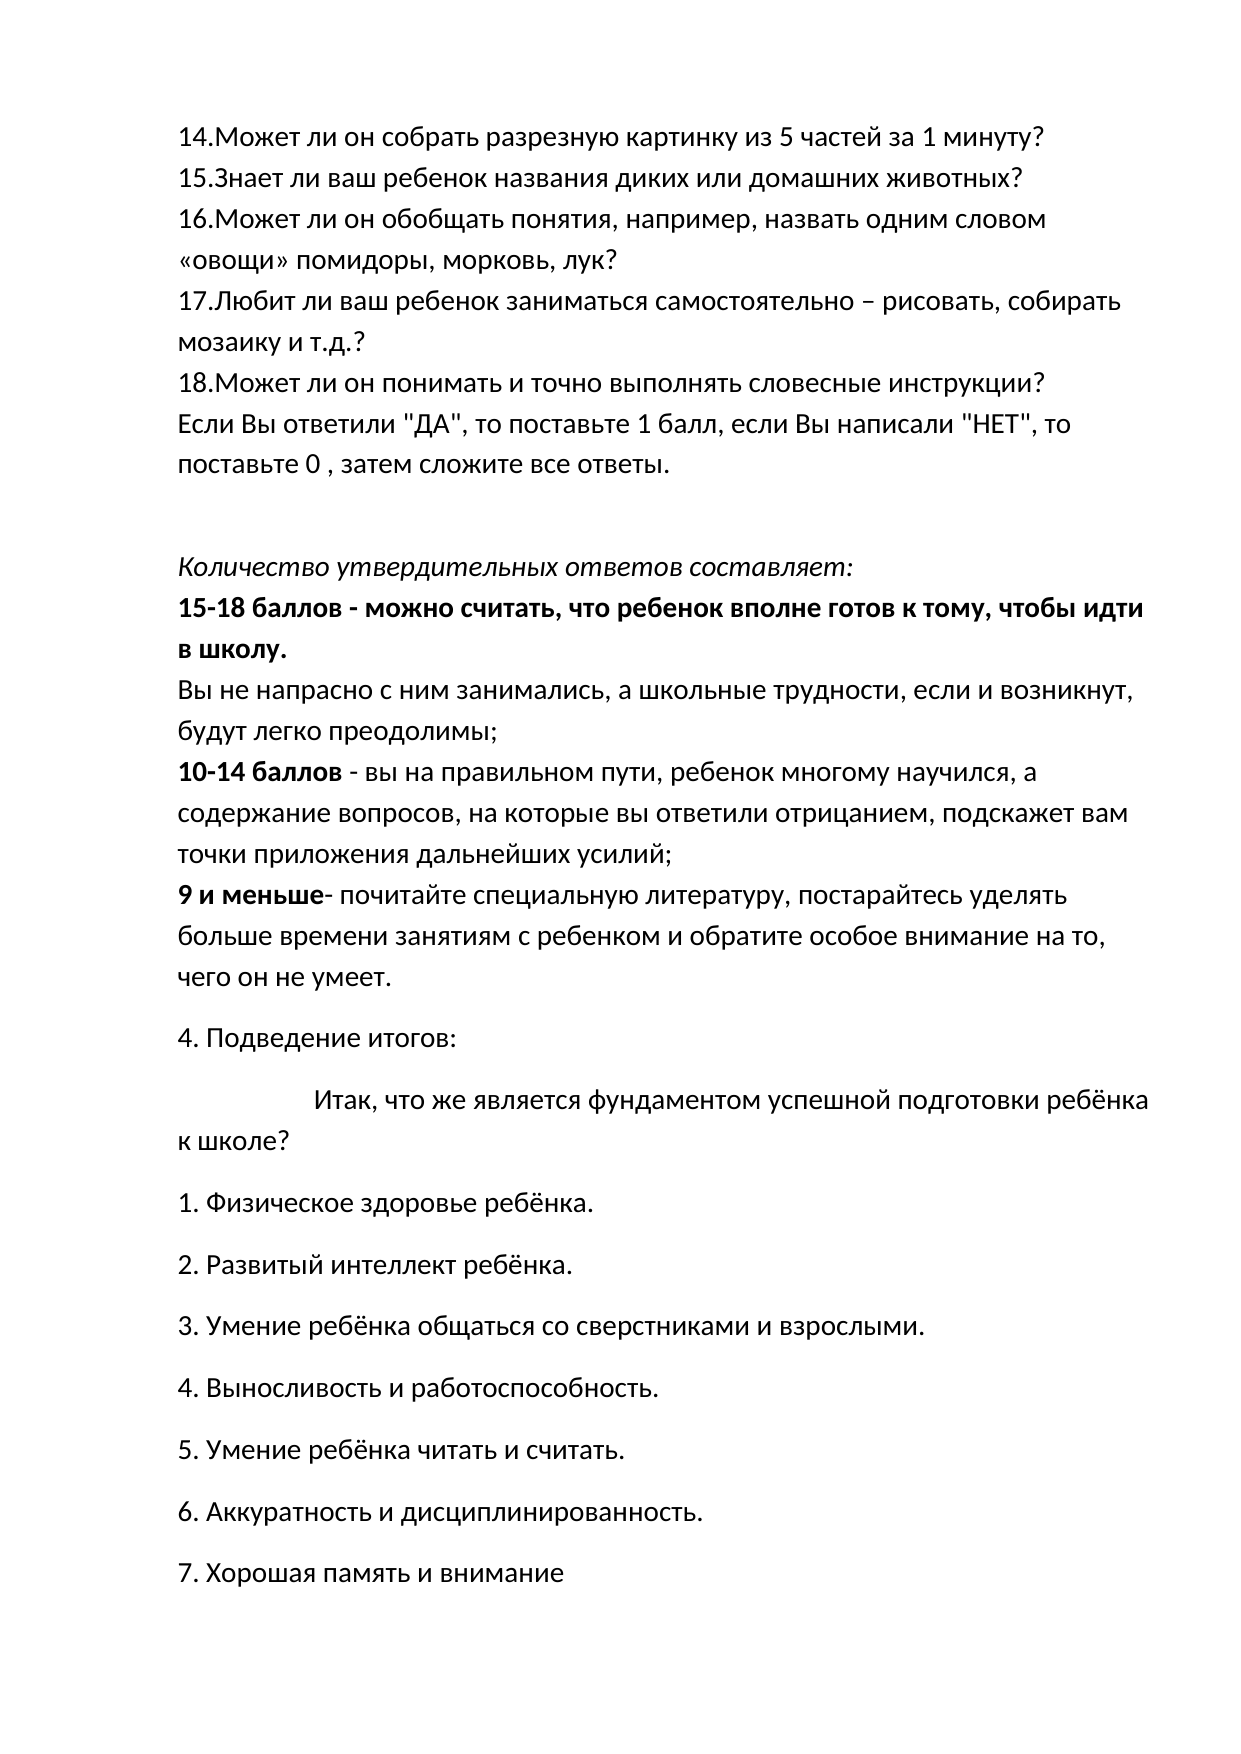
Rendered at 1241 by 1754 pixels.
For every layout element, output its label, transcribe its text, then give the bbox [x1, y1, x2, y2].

text 4. Выносливость и работоспособность. [177, 1369, 1152, 1405]
text Итак, что же является фундаментом успешной подготовки ребёнка к школе? [177, 1081, 1152, 1158]
text 4. Подведение итогов: [177, 1019, 1152, 1055]
text 5. Умение ребёнка читать и считать. [177, 1431, 1152, 1467]
text 6. Аккуратность и дисциплинированность. [177, 1493, 1152, 1528]
text Количество утвердительных ответов составляет: 15-18 баллов - можно считать, что ребенок вполне готов к тому, чтобы идти в школу. Вы не напрасно с ним занимались, а школьные трудности, если и возникнут, будут легко преодолимы; 10-14 баллов - вы на правильном пути, ребенок многому научился, а содержание вопросов, на которые вы ответили отрицанием, подскажет вам точки приложения дальнейших усилий; 9 и меньше- почитайте специальную литературу, постарайтесь уделять больше времени занятиям с ребенком и обратите особое внимание на то, чего он не умеет. [177, 507, 1152, 993]
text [177, 118, 1152, 481]
text 1. Физическое здоровье ребёнка. [177, 1184, 1152, 1219]
text 7. Хорошая память и внимание [177, 1554, 1152, 1590]
text 3. Умение ребёнка общаться со сверстниками и взрослыми. [177, 1307, 1152, 1343]
text 2. Развитый интеллект ребёнка. [177, 1246, 1152, 1281]
